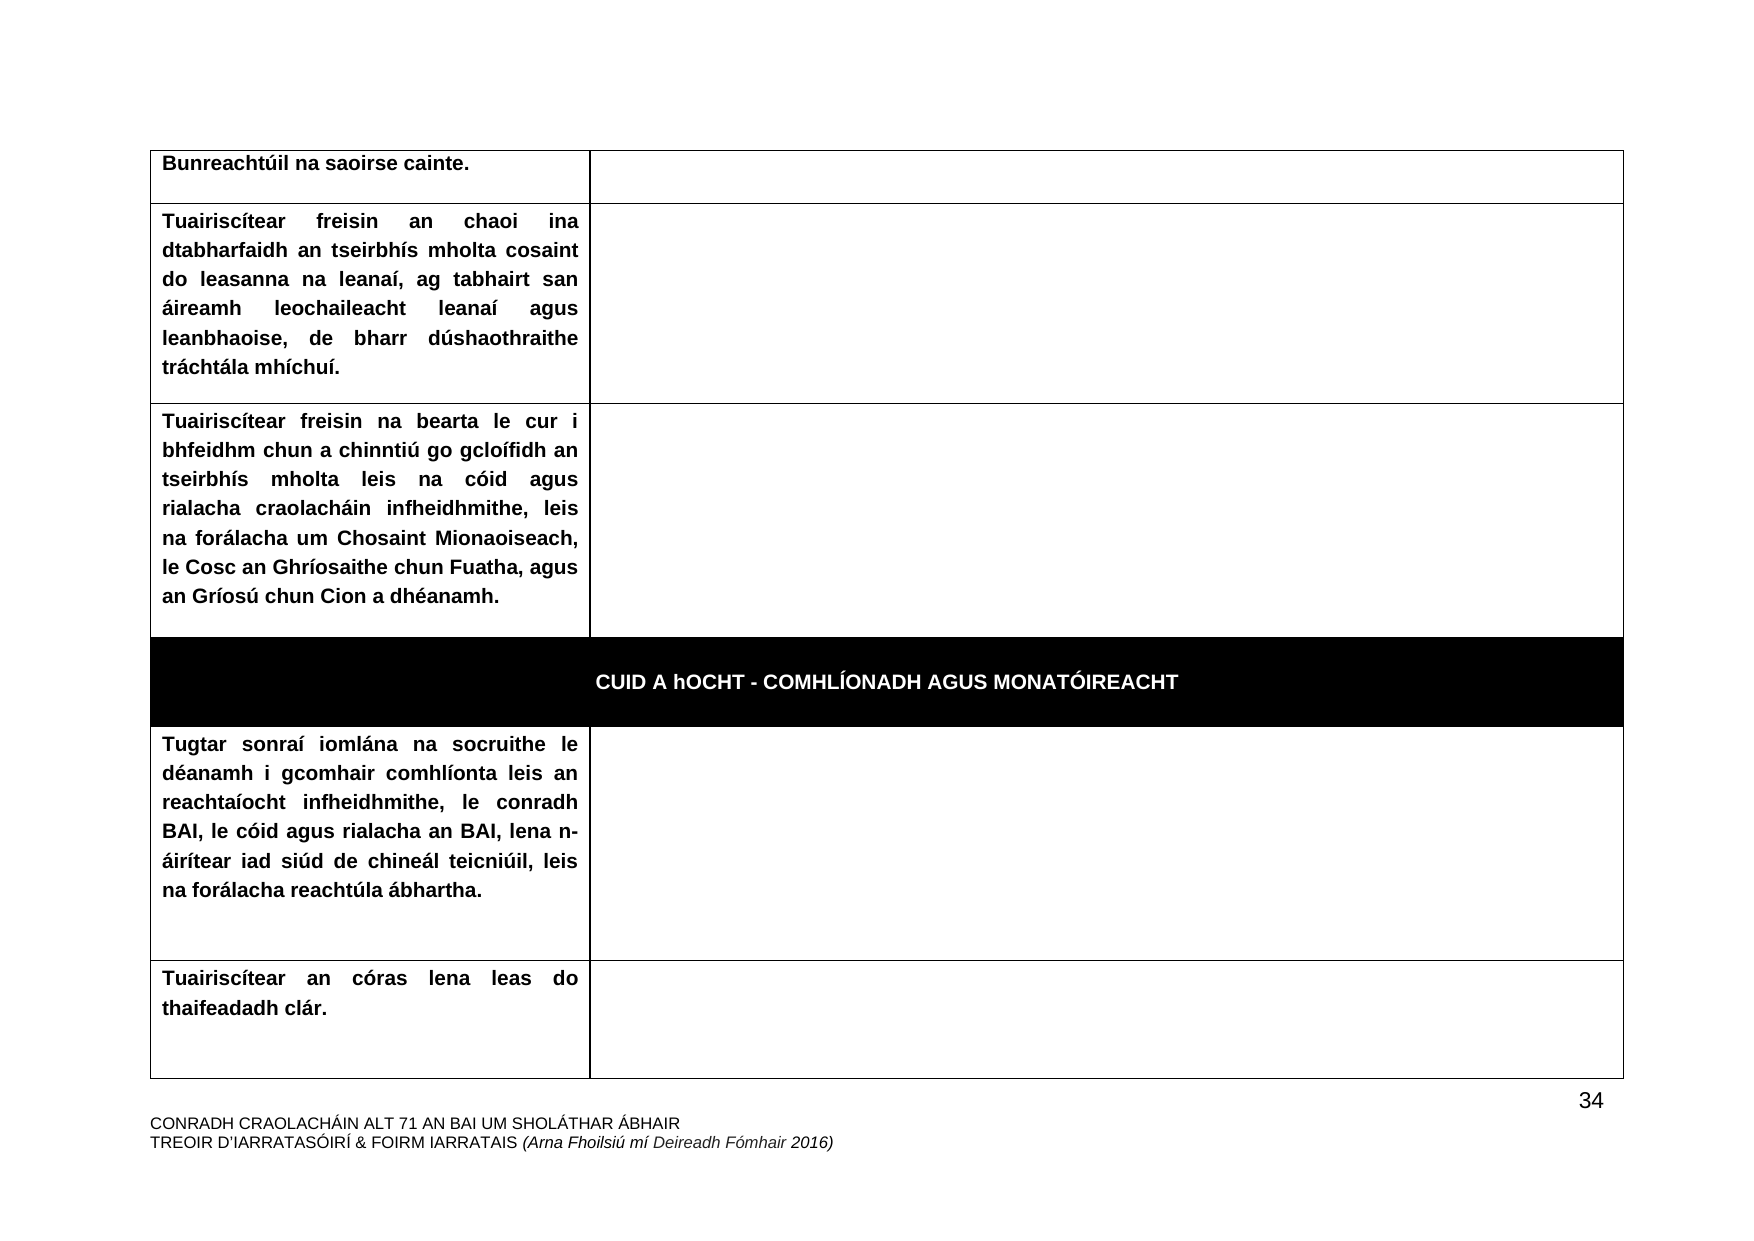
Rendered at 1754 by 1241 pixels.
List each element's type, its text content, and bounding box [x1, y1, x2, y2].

table_cell Tugtar sonraí iomlána na socruithe le déanamh i gcomhair comhlíonta leis an reachtaíocht infheidhmithe, le conradh BAI, le cóid agus rialacha an BAI, lena n-áirítear iad siúd de chineál teicniúil, leis na forálacha reachtúla ábhartha. [151, 727, 589, 960]
table_cell Tuairiscítear freisin na bearta le cur i bhfeidhm chun a chinntiú go gcloífidh an tseirbhís mholta leis na cóid agus rialacha craolacháin infheidhmithe, leis na forálacha um Chosaint Mionaoiseach, le Cosc an Ghríosaithe chun Fuatha, agus an Gríosú chun Cion a dhéanamh. [151, 404, 589, 637]
table_cell [591, 151, 1623, 202]
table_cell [151, 151, 589, 202]
table_cell Tuairiscítear an córas lena leas do thaifeadadh clár. [151, 961, 589, 1078]
table_cell CUID A hOCHT - COMHLÍONADH AGUS MONATÓIREACHT [151, 638, 1623, 726]
table_cell [591, 961, 1623, 1078]
table_cell Tuairiscítear freisin an chaoi ina dtabharfaidh an tseirbhís mholta cosaint do leasanna na leanaí, ag tabhairt san áireamh leochaileacht leanaí agus leanbhaoise, de bharr dúshaothraithe tráchtála mhíchuí. [151, 204, 589, 402]
table_cell [591, 404, 1623, 637]
table_cell [591, 727, 1623, 960]
table_cell [591, 204, 1623, 402]
